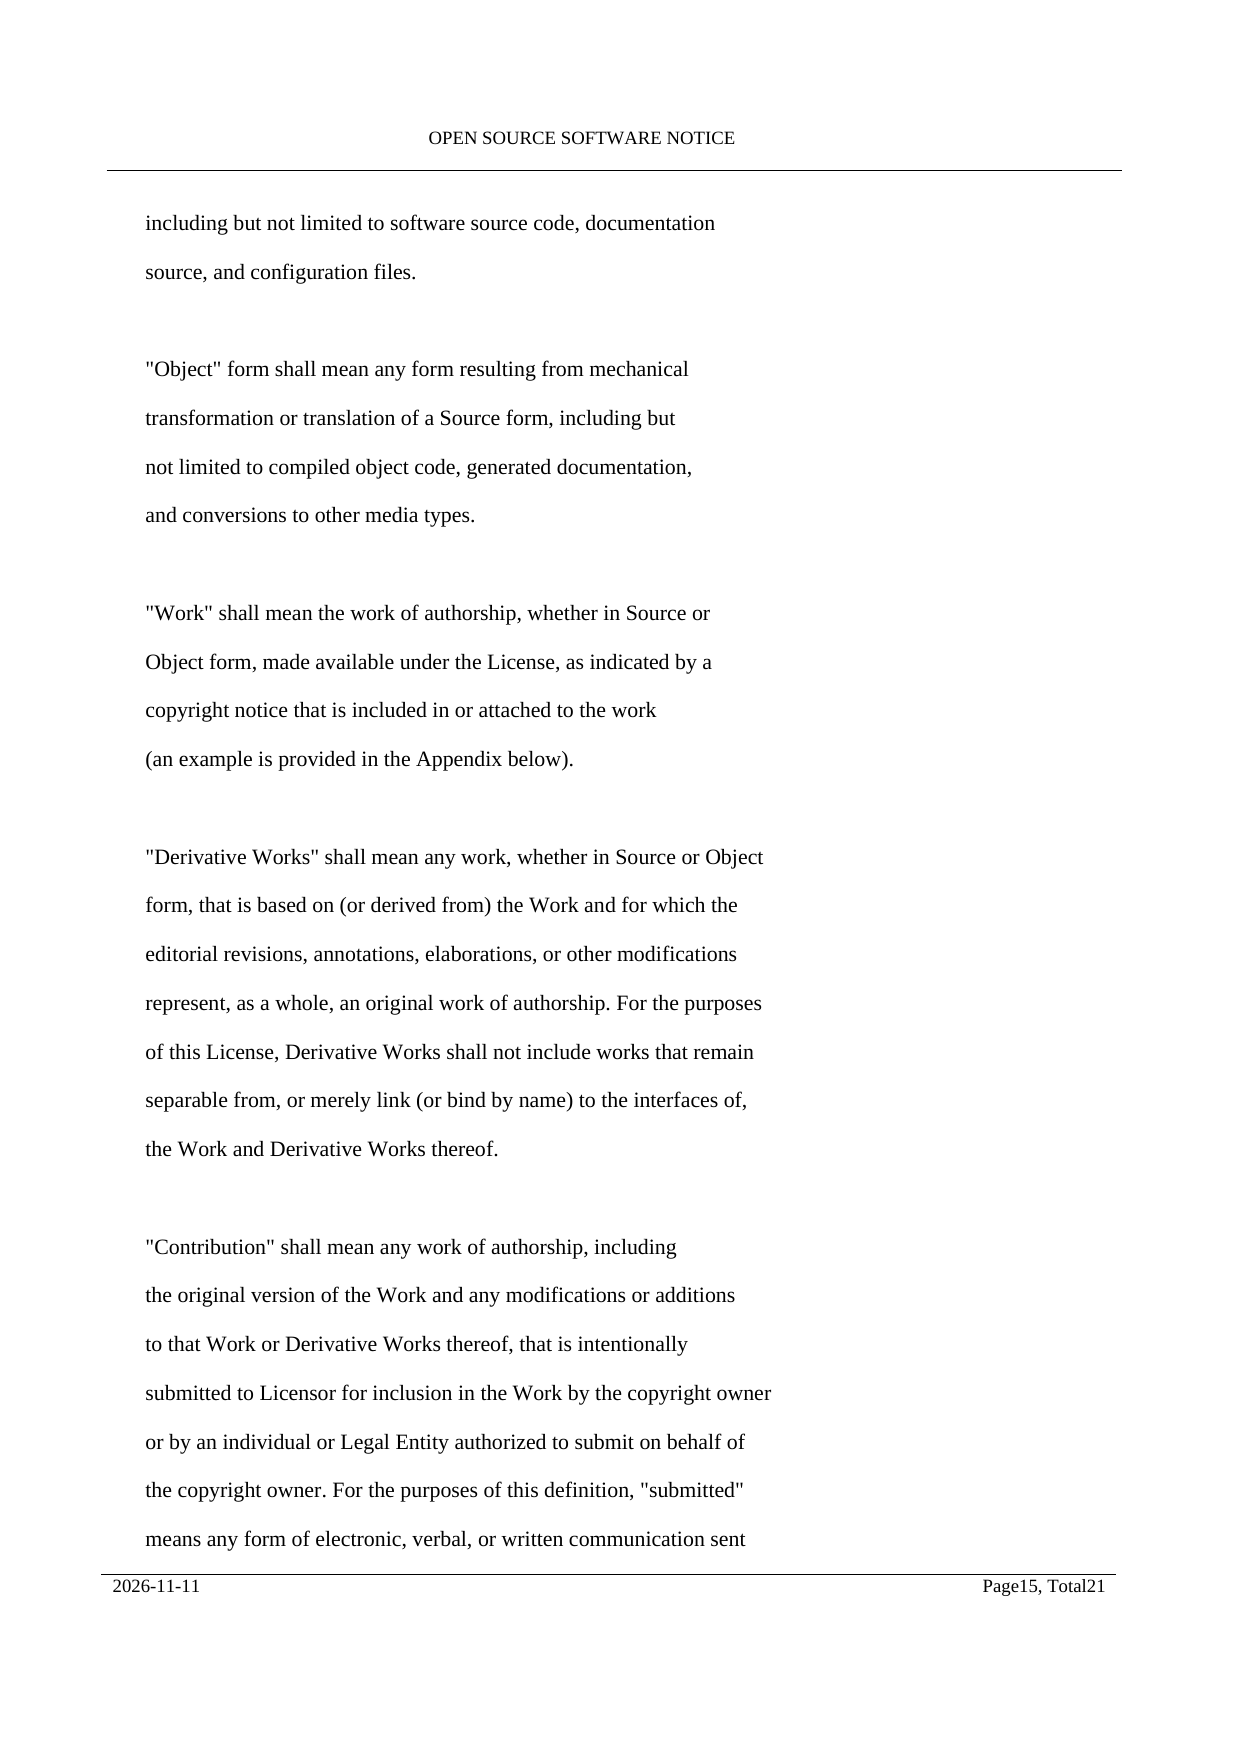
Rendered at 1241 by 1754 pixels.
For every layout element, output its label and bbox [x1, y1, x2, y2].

text [112, 206, 1128, 1555]
